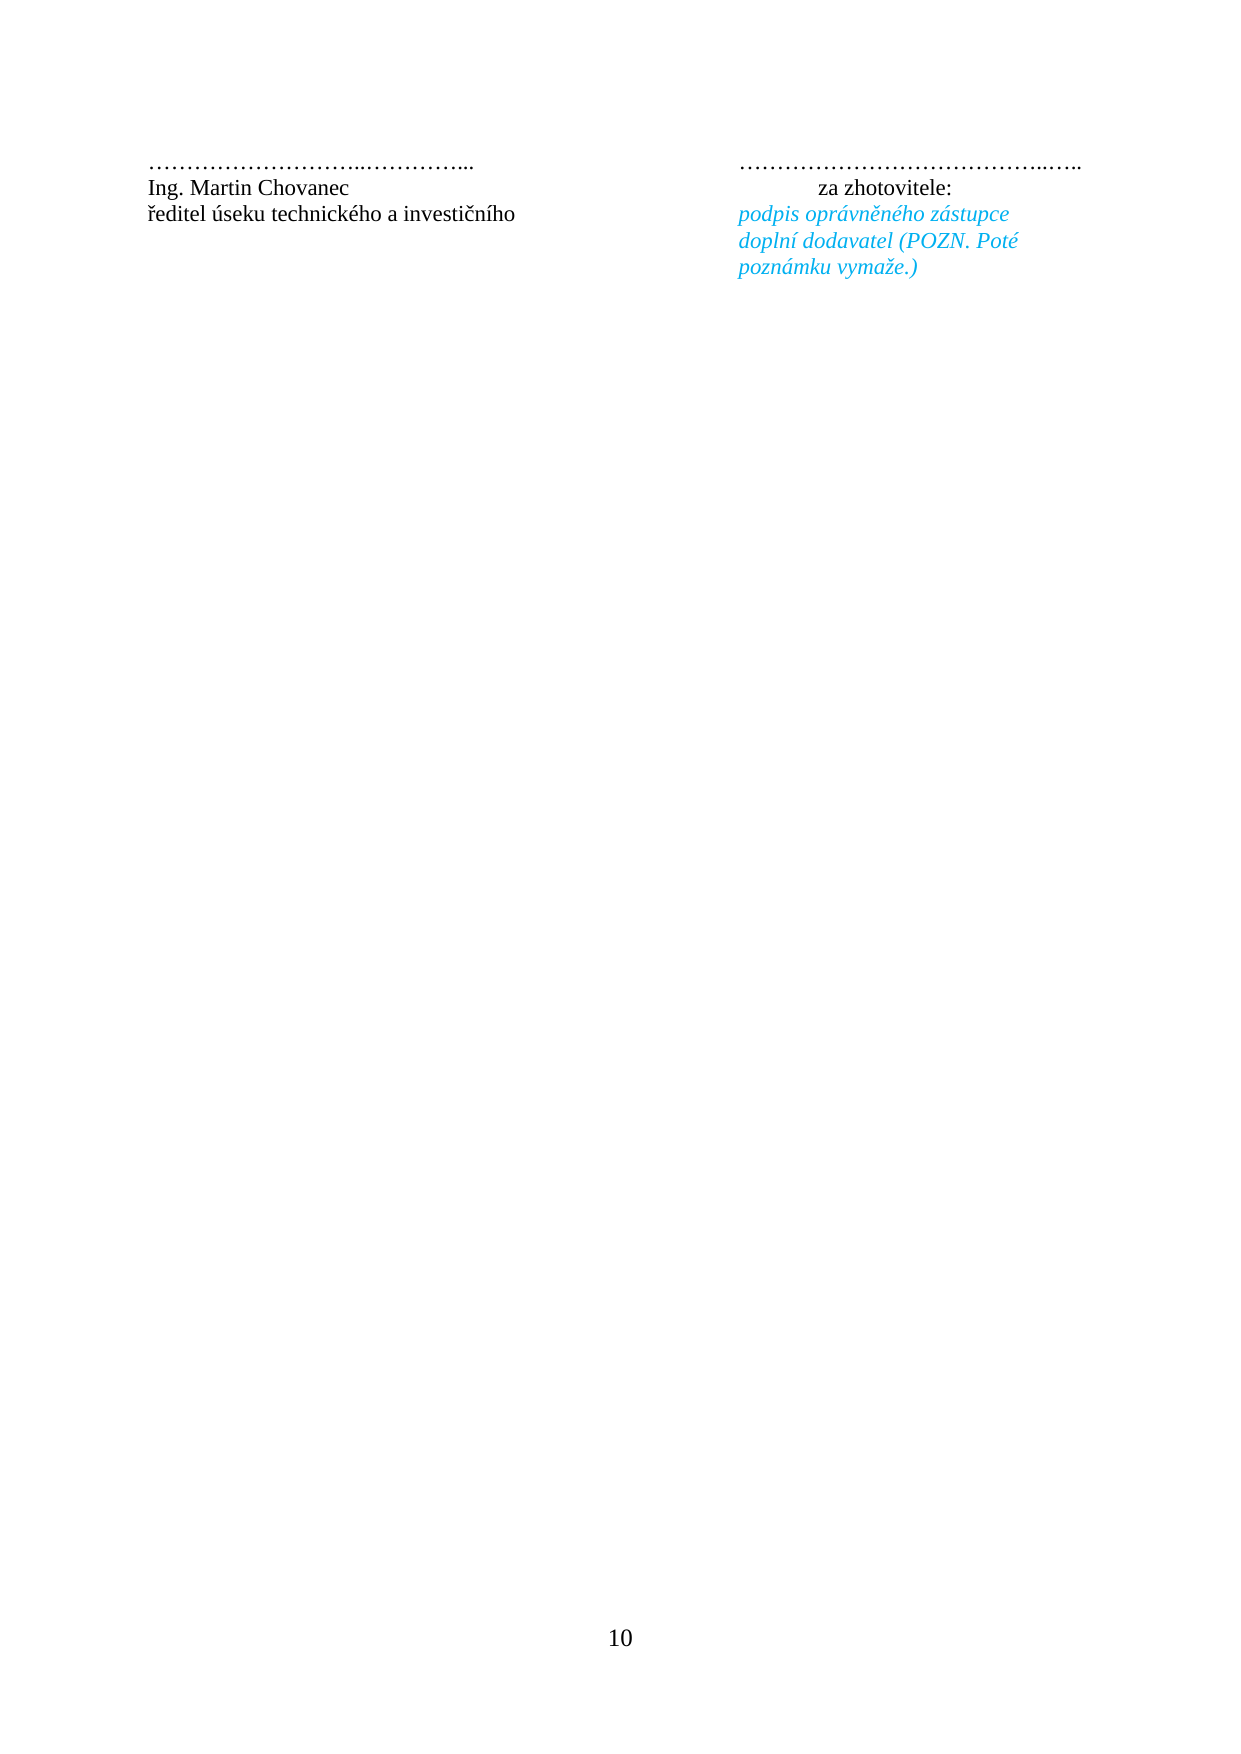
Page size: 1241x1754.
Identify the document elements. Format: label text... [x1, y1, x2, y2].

text doplní dodavatel (POZN. Poté poznámku vymaže.) [148, 227, 1092, 279]
text ………………………..…………... …………………………………..….. [148, 148, 1092, 174]
text Ing. Martin Chovanec za zhotovitele: [148, 174, 1092, 200]
text ředitel úseku technického a investičního podpis oprávněného zástupce [148, 200, 1092, 227]
